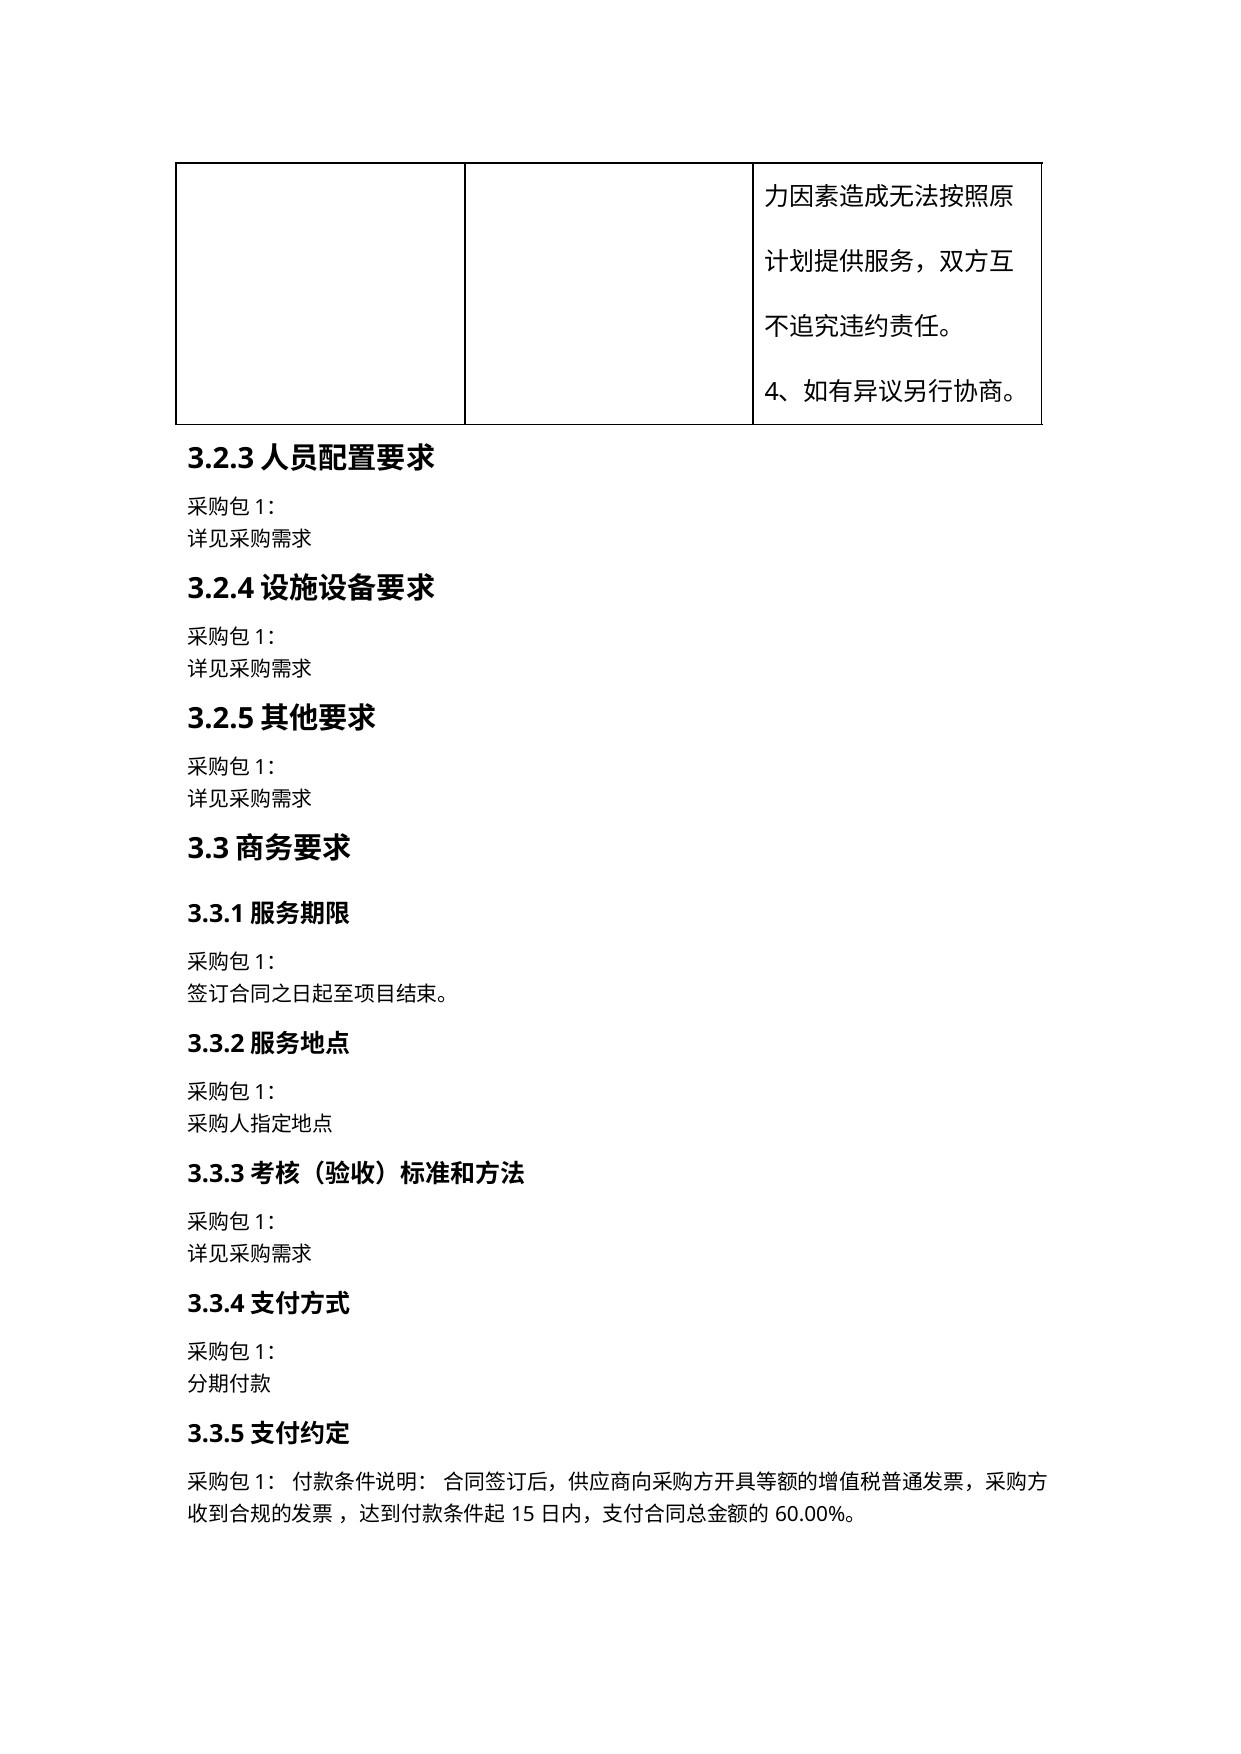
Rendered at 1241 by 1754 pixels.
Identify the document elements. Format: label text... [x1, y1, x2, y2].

text 详见采购需求 [187, 653, 1053, 685]
text 采购包1： 付款条件说明： 合同签订后，供应商向采购方开具等额的增值税普通发票，采购方收到合规的发票 ，达到付款条件起 15 日内，支付合同总金额的 60.00%。 [187, 1465, 1053, 1530]
text 详见采购需求 [187, 523, 1053, 555]
text 3.2.5其他要求 [187, 685, 1053, 750]
text 采购包1： [187, 750, 1053, 783]
table_cell [466, 164, 752, 423]
text 3.2.4设施设备要求 [187, 555, 1053, 620]
text 3.3.2服务地点 [187, 1010, 1053, 1075]
text 采购人指定地点 [187, 1108, 1053, 1140]
text 3.3.1服务期限 [187, 880, 1053, 945]
text 采购包1： [187, 1205, 1053, 1238]
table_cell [754, 164, 1041, 423]
text 3.3.3考核（验收）标准和方法 [187, 1140, 1053, 1205]
text 详见采购需求 [187, 1238, 1053, 1270]
text 3.3.4支付方式 [187, 1270, 1053, 1335]
text 采购包1： [187, 945, 1053, 978]
text 分期付款 [187, 1368, 1053, 1400]
text 3.3商务要求 [187, 815, 1053, 880]
text 采购包1： [187, 620, 1053, 653]
text 详见采购需求 [187, 783, 1053, 815]
text 采购包1： [187, 1075, 1053, 1108]
text 3.3.5支付约定 [187, 1400, 1053, 1465]
text 采购包1： [187, 1335, 1053, 1368]
text 3.2.3人员配置要求 [187, 425, 1053, 490]
table_cell 1 [177, 164, 464, 423]
text 签订合同之日起至项目结束。 [187, 978, 1053, 1010]
text 采购包1： [187, 490, 1053, 523]
